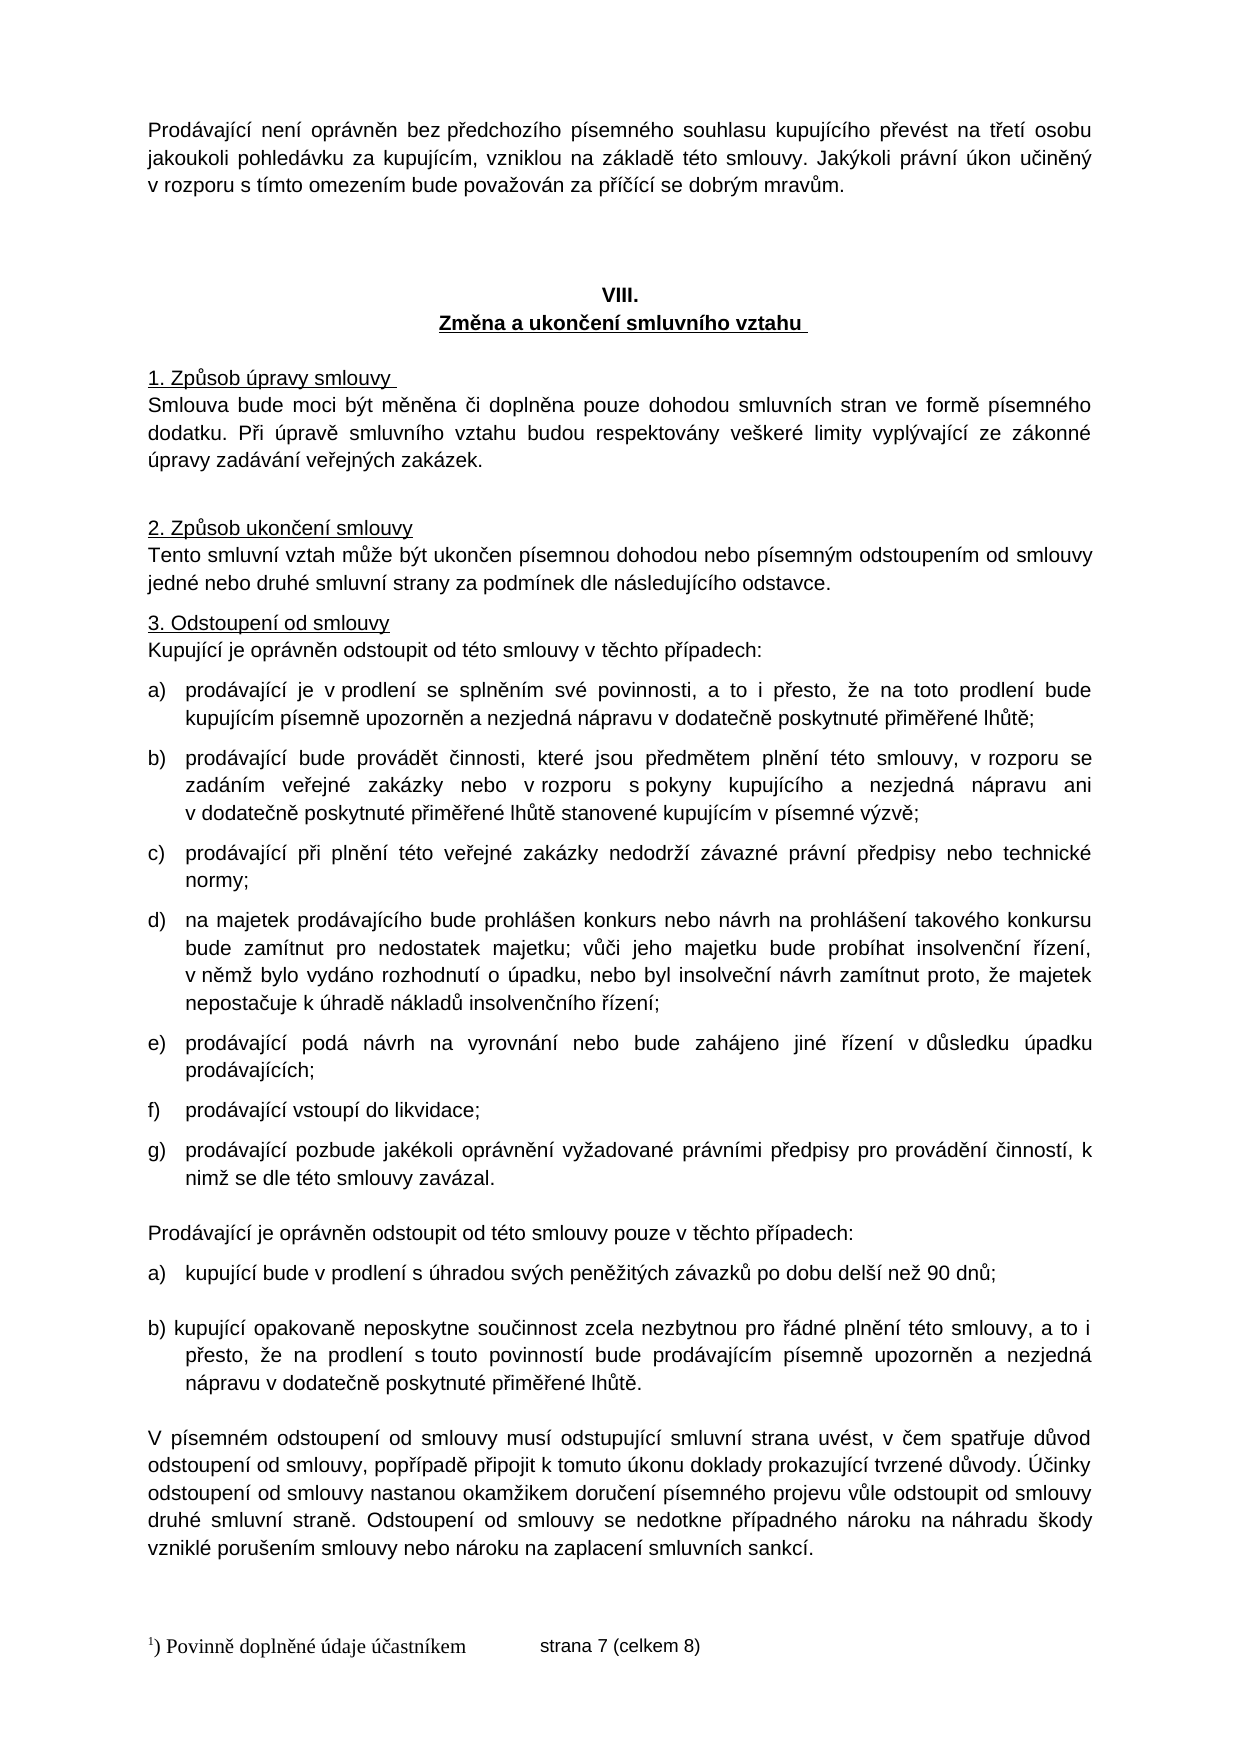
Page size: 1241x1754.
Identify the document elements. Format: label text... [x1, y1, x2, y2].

list prodávající je v prodlení se splněním své povinnosti, a to i přesto, že na toto prodlení bude kupujícím písemně upozorněn a nezjedná nápravu v dodatečně poskytnuté přiměřené lhůtě; [148, 678, 1092, 729]
text Kupující je oprávněn odstoupit od této smlouvy v těchto případech: [148, 638, 1092, 662]
list prodávající vstoupí do likvidace; [148, 1098, 1092, 1122]
text Smlouva bude moci být měněna či doplněna pouze dohodou smluvních stran ve formě písemného dodatku. Při úpravě smluvního vztahu budou respektovány veškeré limity vyplývající ze zákonné úpravy zadávání veřejných zakázek. [148, 393, 1092, 472]
list kupující bude v prodlení s úhradou svých peněžitých závazků po dobu delší než 90 dnů; [148, 1261, 1092, 1284]
text Prodávající je oprávněn odstoupit od této smlouvy pouze v těchto případech: [148, 1221, 1092, 1244]
text VIII. [148, 283, 1092, 307]
text 3. Odstoupení od smlouvy [148, 611, 1092, 634]
list prodávající bude provádět činnosti, které jsou předmětem plnění této smlouvy, v rozporu se zadáním veřejné zakázky nebo v rozporu s pokyny kupujícího a nezjedná nápravu ani v dodatečně poskytnuté přiměřené lhůtě stanovené kupujícím v písemné výzvě; [148, 746, 1092, 824]
list prodávající pozbude jakékoli oprávnění vyžadované právními předpisy pro provádění činností, k nimž se dle této smlouvy zavázal. [148, 1138, 1092, 1189]
list na majetek prodávajícího bude prohlášen konkurs nebo návrh na prohlášení takového konkursu bude zamítnut pro nedostatek majetku; vůči jeho majetku bude probíhat insolvenční řízení, v němž bylo vydáno rozhodnutí o úpadku, nebo byl insolveční návrh zamítnut proto, že majetek nepostačuje k úhradě nákladů insolvenčního řízení; [148, 908, 1092, 1014]
list b) kupující opakovaně neposkytne součinnost zcela nezbytnou pro řádné plnění této smlouvy, a to i přesto, že na prodlení s touto povinností bude prodávajícím písemně upozorněn a nezjedná nápravu v dodatečně poskytnuté přiměřené lhůtě. [148, 1316, 1092, 1394]
text Změna a ukončení smluvního vztahu [148, 311, 1092, 334]
list prodávající při plnění této veřejné zakázky nedodrží závazné právní předpisy nebo technické normy; [148, 841, 1092, 892]
text 1. Způsob úpravy smlouvy [148, 366, 1092, 389]
text V písemném odstoupení od smlouvy musí odstupující smluvní strana uvést, v čem spatřuje důvod odstoupení od smlouvy, popřípadě připojit k tomuto úkonu doklady prokazující tvrzené důvody. Účinky odstoupení od smlouvy nastanou okamžikem doručení písemného projevu vůle odstoupit od smlouvy druhé smluvní straně. Odstoupení od smlouvy se nedotkne případného nároku na náhradu škody vzniklé porušením smlouvy nebo nároku na zaplacení smluvních sankcí. [148, 1426, 1092, 1559]
text 2. Způsob ukončení smlouvy [148, 516, 1092, 539]
text Tento smluvní vztah může být ukončen písemnou dohodou nebo písemným odstoupením od smlouvy jedné nebo druhé smluvní strany za podmínek dle následujícího odstavce. [148, 543, 1092, 594]
text Prodávající není oprávněn bez předchozího písemného souhlasu kupujícího převést na třetí osobu jakoukoli pohledávku za kupujícím, vzniklou na základě této smlouvy. Jakýkoli právní úkon učiněný v rozporu s tímto omezením bude považován za příčící se dobrým mravům. [148, 118, 1092, 197]
list prodávající podá návrh na vyrovnání nebo bude zahájeno jiné řízení v důsledku úpadku prodávajících; [148, 1031, 1092, 1082]
